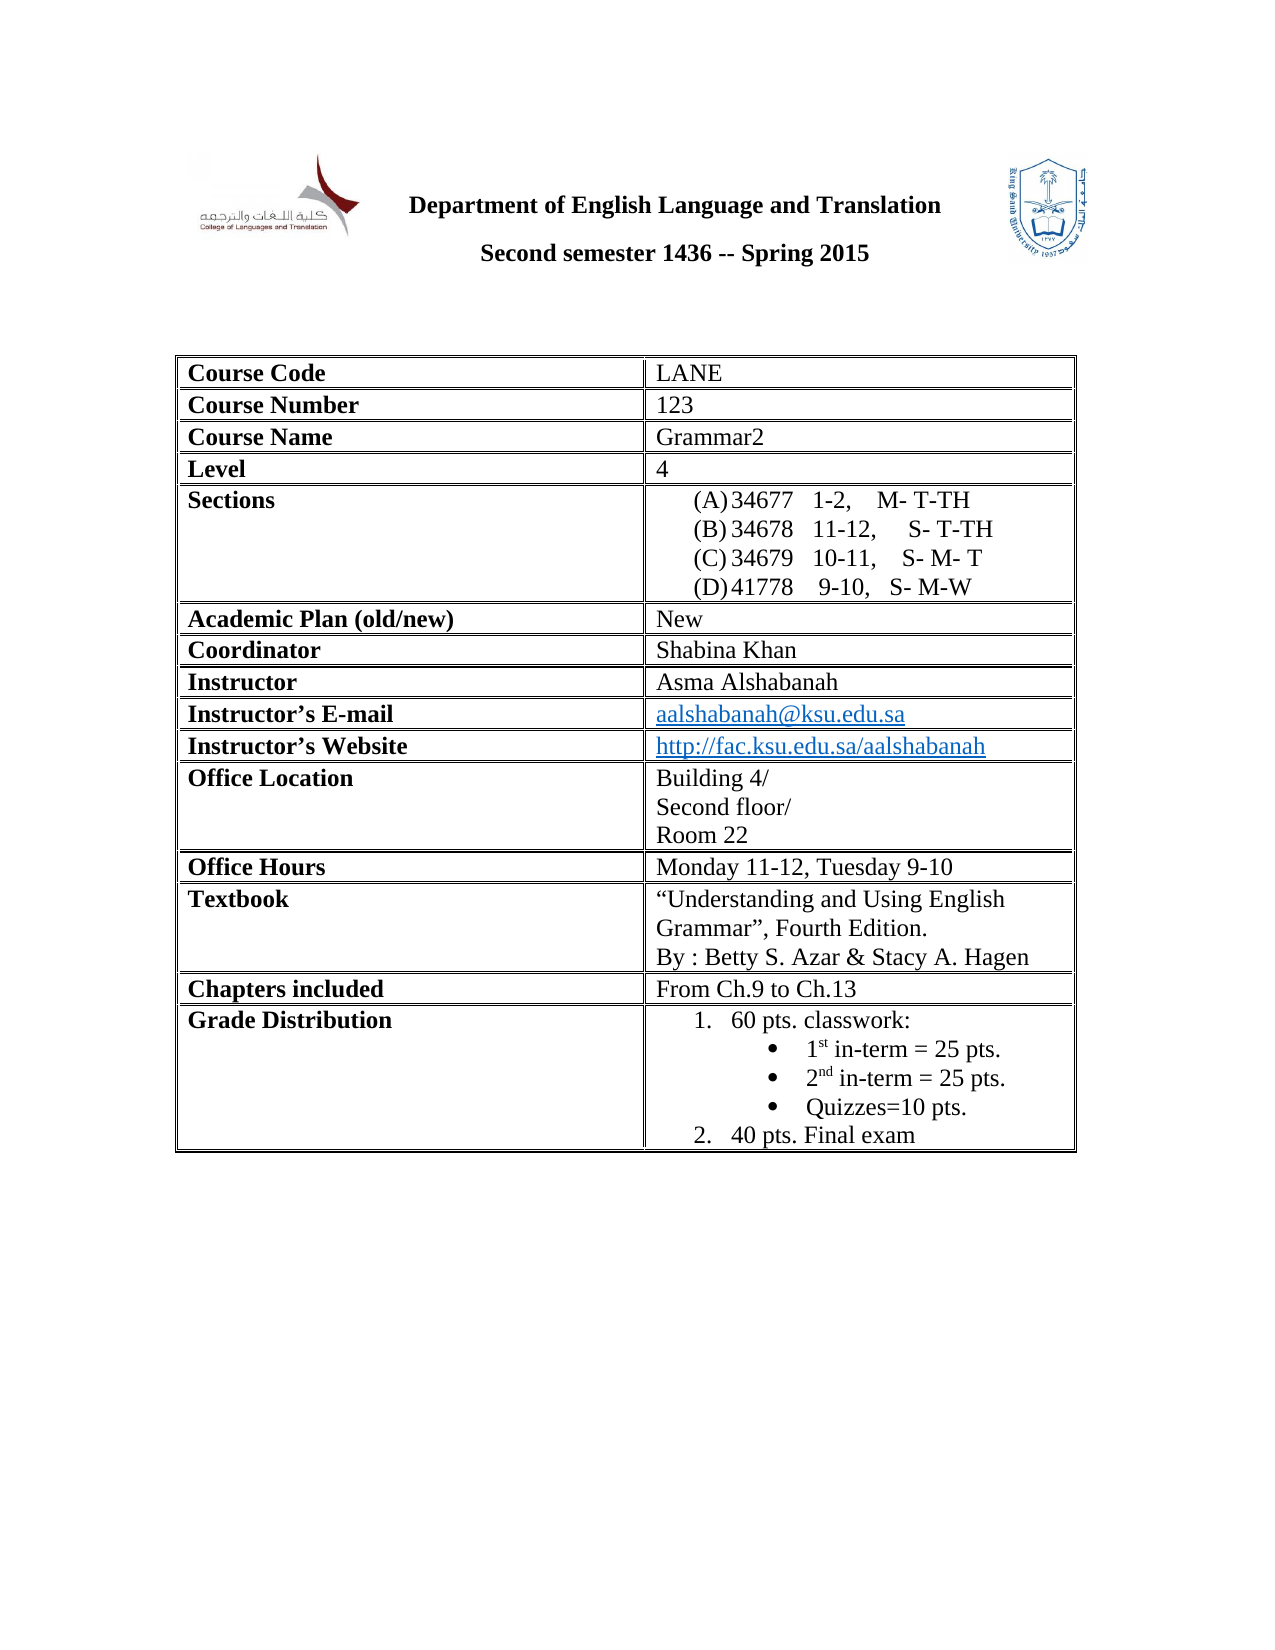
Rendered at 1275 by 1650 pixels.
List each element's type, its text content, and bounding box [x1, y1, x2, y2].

table_cell aalshabanah@ksu.edu.sa [645, 696, 1075, 728]
table_cell Course Name [178, 419, 643, 451]
text Department of English Language and Translation [187, 190, 1087, 219]
table_cell 60 pts. classwork: 1st in-term = 25 pts. 2nd in-term = 25 pts. Quizzes=10 pts. 40 pts. Final exam [645, 1003, 1074, 1149]
table_cell Shabina Khan [646, 633, 1074, 664]
table_cell Course Number [178, 387, 643, 419]
text Second semester 1436 -- Spring 2015 [187, 238, 1087, 266]
table_cell Textbook [176, 881, 644, 971]
table_cell Asma Alshabanah [645, 664, 1075, 696]
table_cell http://fac.ksu.edu.sa/aalshabanah [645, 728, 1075, 760]
table_cell Academic Plan (old/new) [178, 601, 643, 632]
table_cell New [646, 601, 1074, 632]
table_cell Instructor’s Website [176, 728, 644, 760]
table_cell Chapters included [178, 971, 643, 1002]
picture [187, 151, 367, 190]
table_cell 4 [646, 451, 1074, 482]
table_cell Sections [178, 483, 643, 601]
table_cell Building 4/ Second floor/ Room 22 [645, 760, 1075, 849]
table_cell Office Location [176, 760, 644, 849]
table_cell From Ch.9 to Ch.13 [646, 971, 1074, 1002]
picture [1007, 150, 1088, 264]
table_cell Grammar2 [646, 419, 1074, 451]
picture [187, 219, 367, 238]
table_cell Instructor’s E-mail [176, 696, 644, 728]
table_cell Monday 11-12, Tuesday 9-10 [645, 849, 1075, 881]
table_cell 34677 1-2, M- T-TH 34678 11-12, S- T-TH 34679 10-11, S- M- T 41778 9-10, S- M-W [646, 483, 1074, 601]
table_header Course Code [178, 358, 644, 387]
table_cell “Understanding and Using English Grammar”, Fourth Edition. By : Betty S. Azar & Stacy A. Hagen [645, 881, 1075, 971]
table_cell Instructor [176, 664, 644, 696]
table_cell 123 [646, 387, 1074, 419]
table_cell Level [178, 451, 643, 482]
table_cell Office Hours [176, 849, 644, 881]
table_cell Grade Distribution [178, 1003, 644, 1149]
table_cell Coordinator [178, 633, 643, 664]
table_header LANE [645, 358, 1074, 387]
